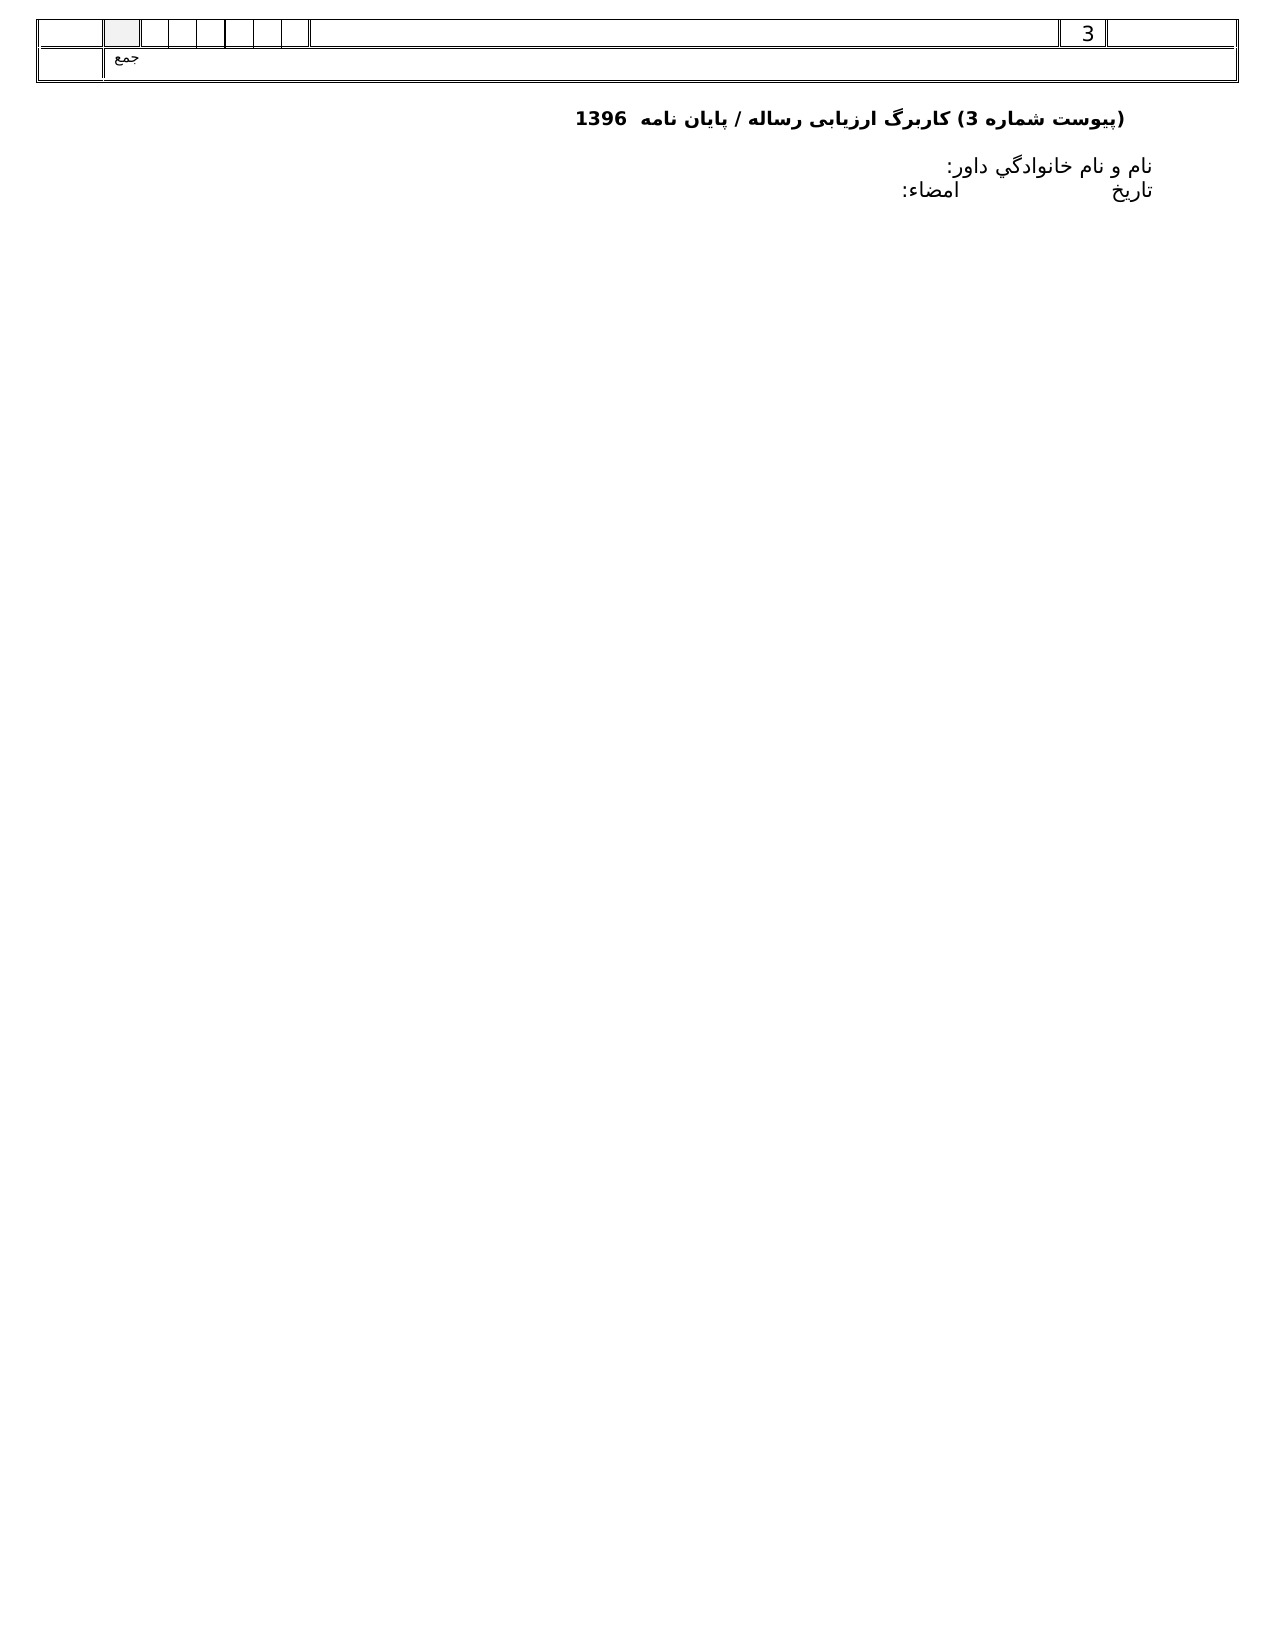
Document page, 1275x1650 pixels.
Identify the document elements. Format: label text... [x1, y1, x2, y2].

table_cell 1 [105, 20, 139, 46]
subtitle نام و نام خانوادگي داور: [150, 154, 1153, 178]
table_cell [282, 20, 308, 46]
table_cell [142, 20, 168, 46]
table_cell 33 [1061, 20, 1105, 46]
table_cell [254, 20, 281, 46]
table_cell [38, 46, 103, 80]
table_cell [311, 20, 1058, 46]
table_cell جمع [103, 46, 1237, 80]
subtitle تاريخ امضاء: [150, 178, 1153, 202]
text (پیوست شماره 3) کاربرگ ارزیابی رساله / پایان نامه 1396 [206, 108, 1125, 130]
table_cell [197, 20, 224, 46]
table_cell [39, 20, 102, 46]
table_cell [169, 20, 196, 46]
table_cell [226, 20, 253, 46]
